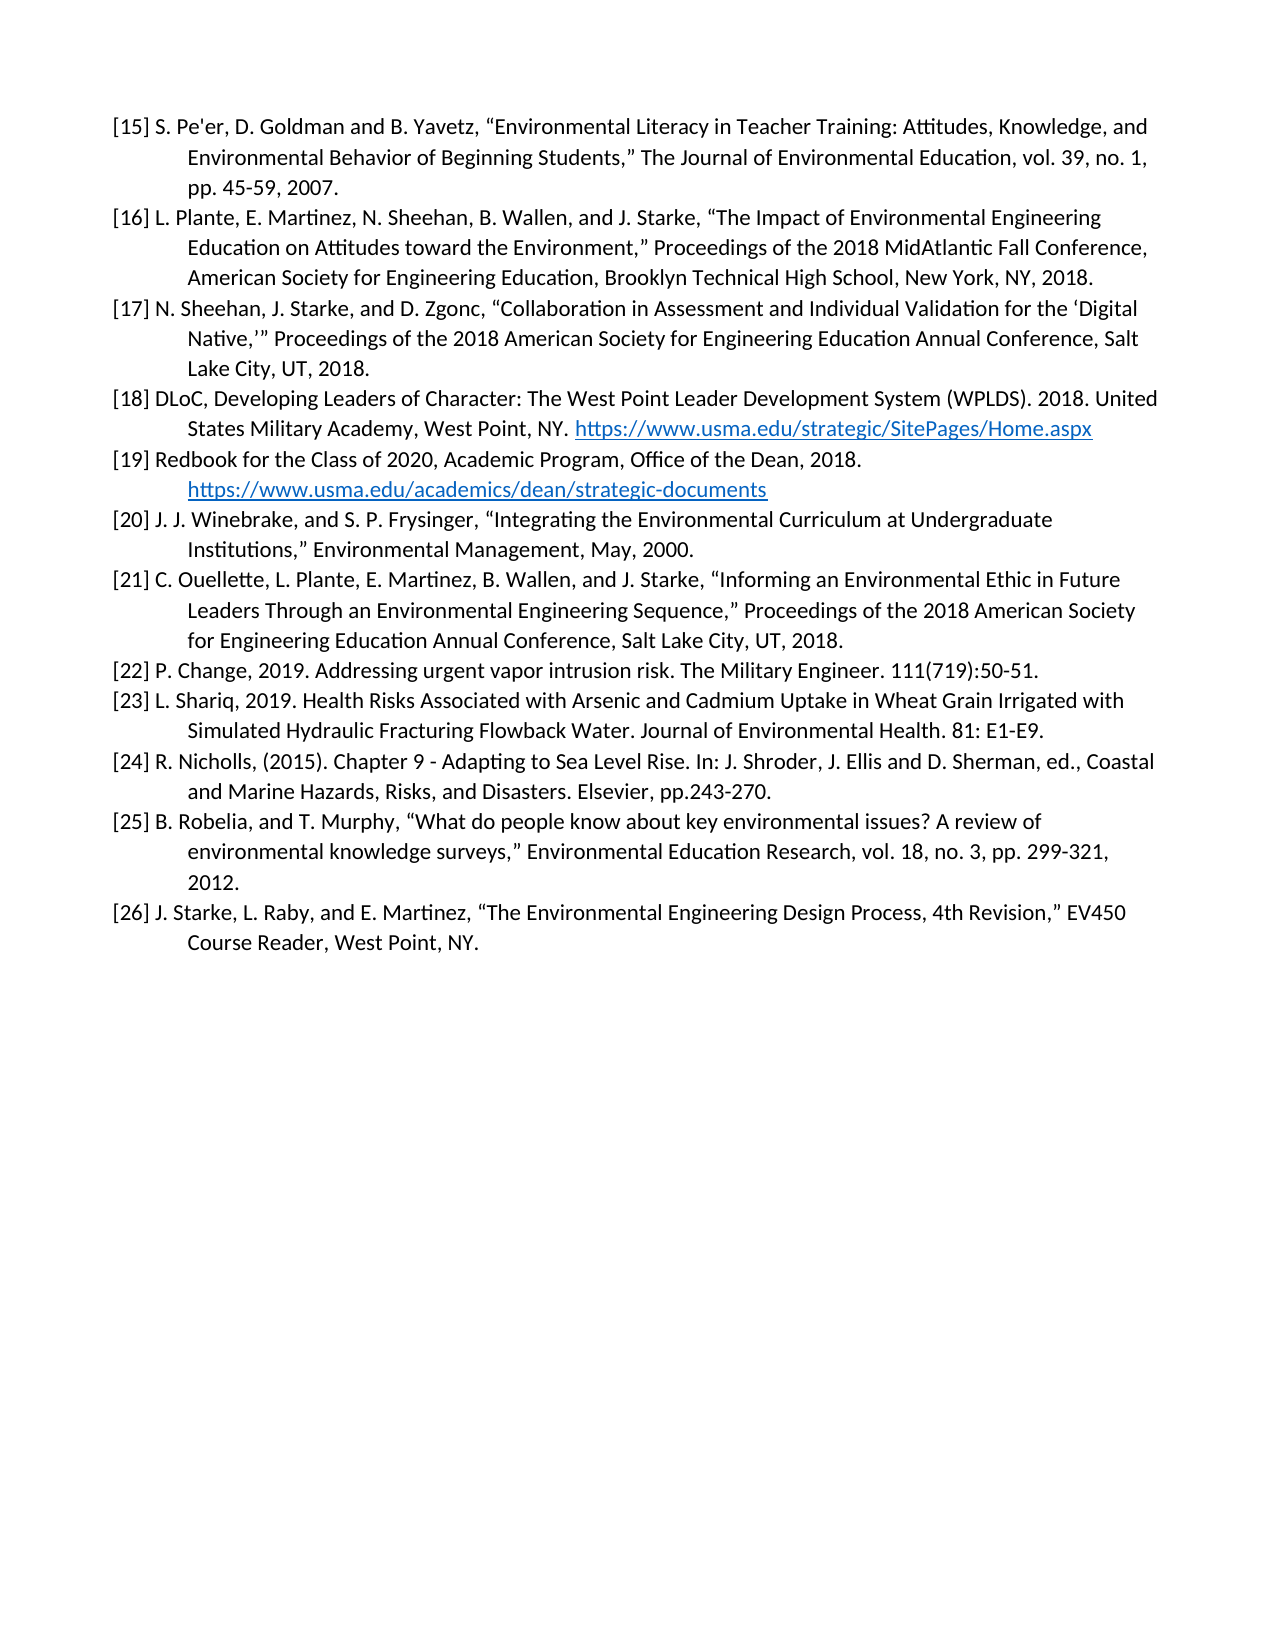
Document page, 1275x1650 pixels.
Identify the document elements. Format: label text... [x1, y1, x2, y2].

text [25] B. Robelia, and T. Murphy, “What do people know about key environmental issues? A review of environmental knowledge surveys,” Environmental Education Research, vol. 18, no. 3, pp. 299-321, 2012. [112, 807, 1162, 896]
text [21] C. Ouellette, L. Plante, E. Martinez, B. Wallen, and J. Starke, “Informing an Environmental Ethic in Future Leaders Through an Environmental Engineering Sequence,” Proceedings of the 2018 American Society for Engineering Education Annual Conference, Salt Lake City, UT, 2018. [112, 566, 1162, 654]
text [15] S. Pe'er, D. Goldman and B. Yavetz, “Environmental Literacy in Teacher Training: Attitudes, Knowledge, and Environmental Behavior of Beginning Students,” The Journal of Environmental Education, vol. 39, no. 1, pp. 45-59, 2007. [112, 112, 1162, 201]
text [24] R. Nicholls, (2015). Chapter 9 - Adapting to Sea Level Rise. In: J. Shroder, J. Ellis and D. Sherman, ed., Coastal and Marine Hazards, Risks, and Disasters. Elsevier, pp.243-270. [112, 747, 1162, 805]
text [18] DLoC, Developing Leaders of Character: The West Point Leader Development System (WPLDS). 2018. United States Military Academy, West Point, NY. https://www.usma.edu/strategic/SitePages/Home.aspx [112, 384, 1162, 443]
text [19] Redbook for the Class of 2020, Academic Program, Office of the Dean, 2018. https://www.usma.edu/academics/dean/strategic-documents [112, 445, 1162, 503]
text [26] J. Starke, L. Raby, and E. Martinez, “The Environmental Engineering Design Process, 4th Revision,” EV450 Course Reader, West Point, NY. [112, 898, 1162, 956]
text [20] J. J. Winebrake, and S. P. Frysinger, “Integrating the Environmental Curriculum at Undergraduate Institutions,” Environmental Management, May, 2000. [112, 505, 1162, 563]
text [23] L. Shariq, 2019. Health Risks Associated with Arsenic and Cadmium Uptake in Wheat Grain Irrigated with Simulated Hydraulic Fracturing Flowback Water. Journal of Environmental Health. 81: E1-E9. [112, 686, 1162, 745]
text [17] N. Sheehan, J. Starke, and D. Zgonc, “Collaboration in Assessment and Individual Validation for the ‘Digital Native,’” Proceedings of the 2018 American Society for Engineering Education Annual Conference, Salt Lake City, UT, 2018. [112, 294, 1162, 382]
text [22] P. Change, 2019. Addressing urgent vapor intrusion risk. The Military Engineer. 111(719):50-51. [112, 656, 1162, 684]
text [16] L. Plante, E. Martinez, N. Sheehan, B. Wallen, and J. Starke, “The Impact of Environmental Engineering Education on Attitudes toward the Environment,” Proceedings of the 2018 MidAtlantic Fall Conference, American Society for Engineering Education, Brooklyn Technical High School, New York, NY, 2018. [112, 203, 1162, 292]
